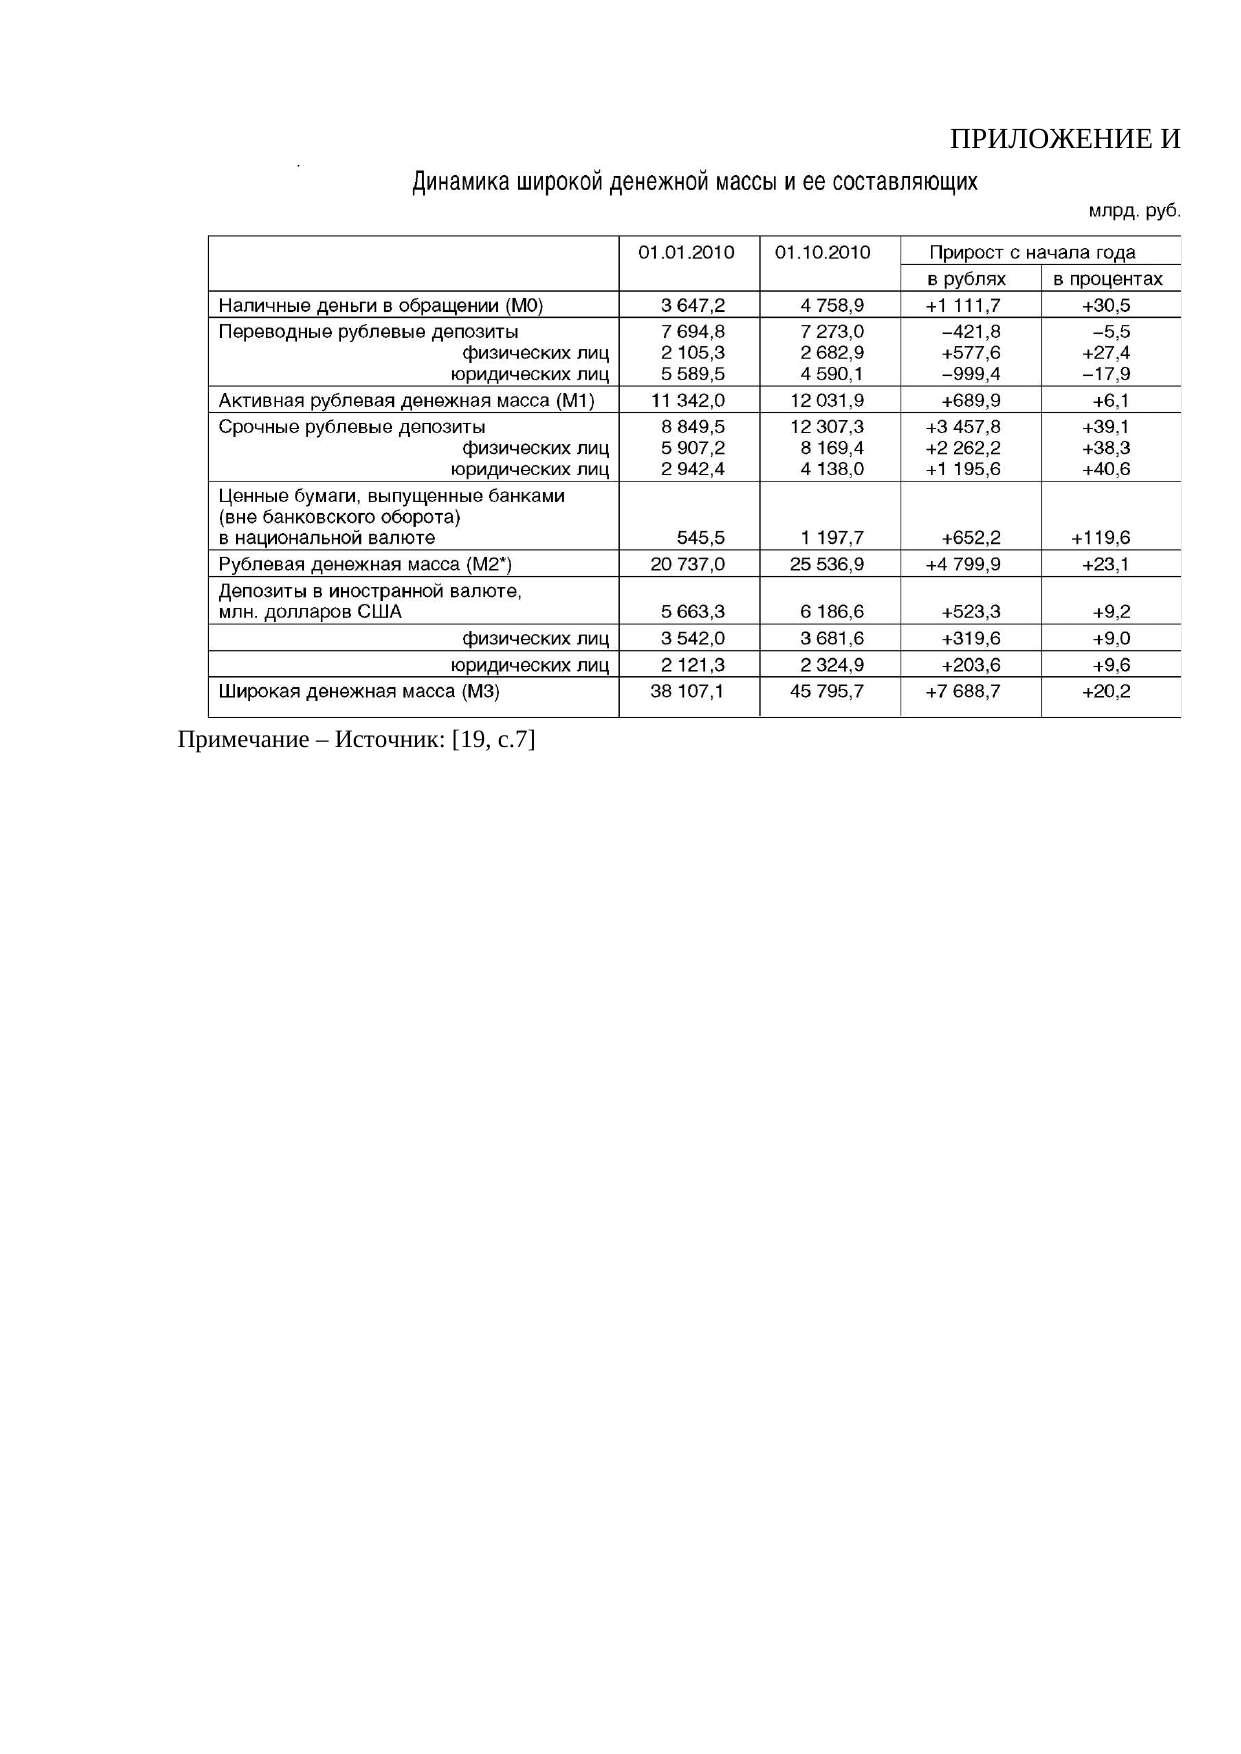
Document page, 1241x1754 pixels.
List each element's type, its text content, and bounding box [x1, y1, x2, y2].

picture [207, 165, 1182, 718]
text ПРИЛОЖЕНИЕ И [177, 118, 1181, 156]
